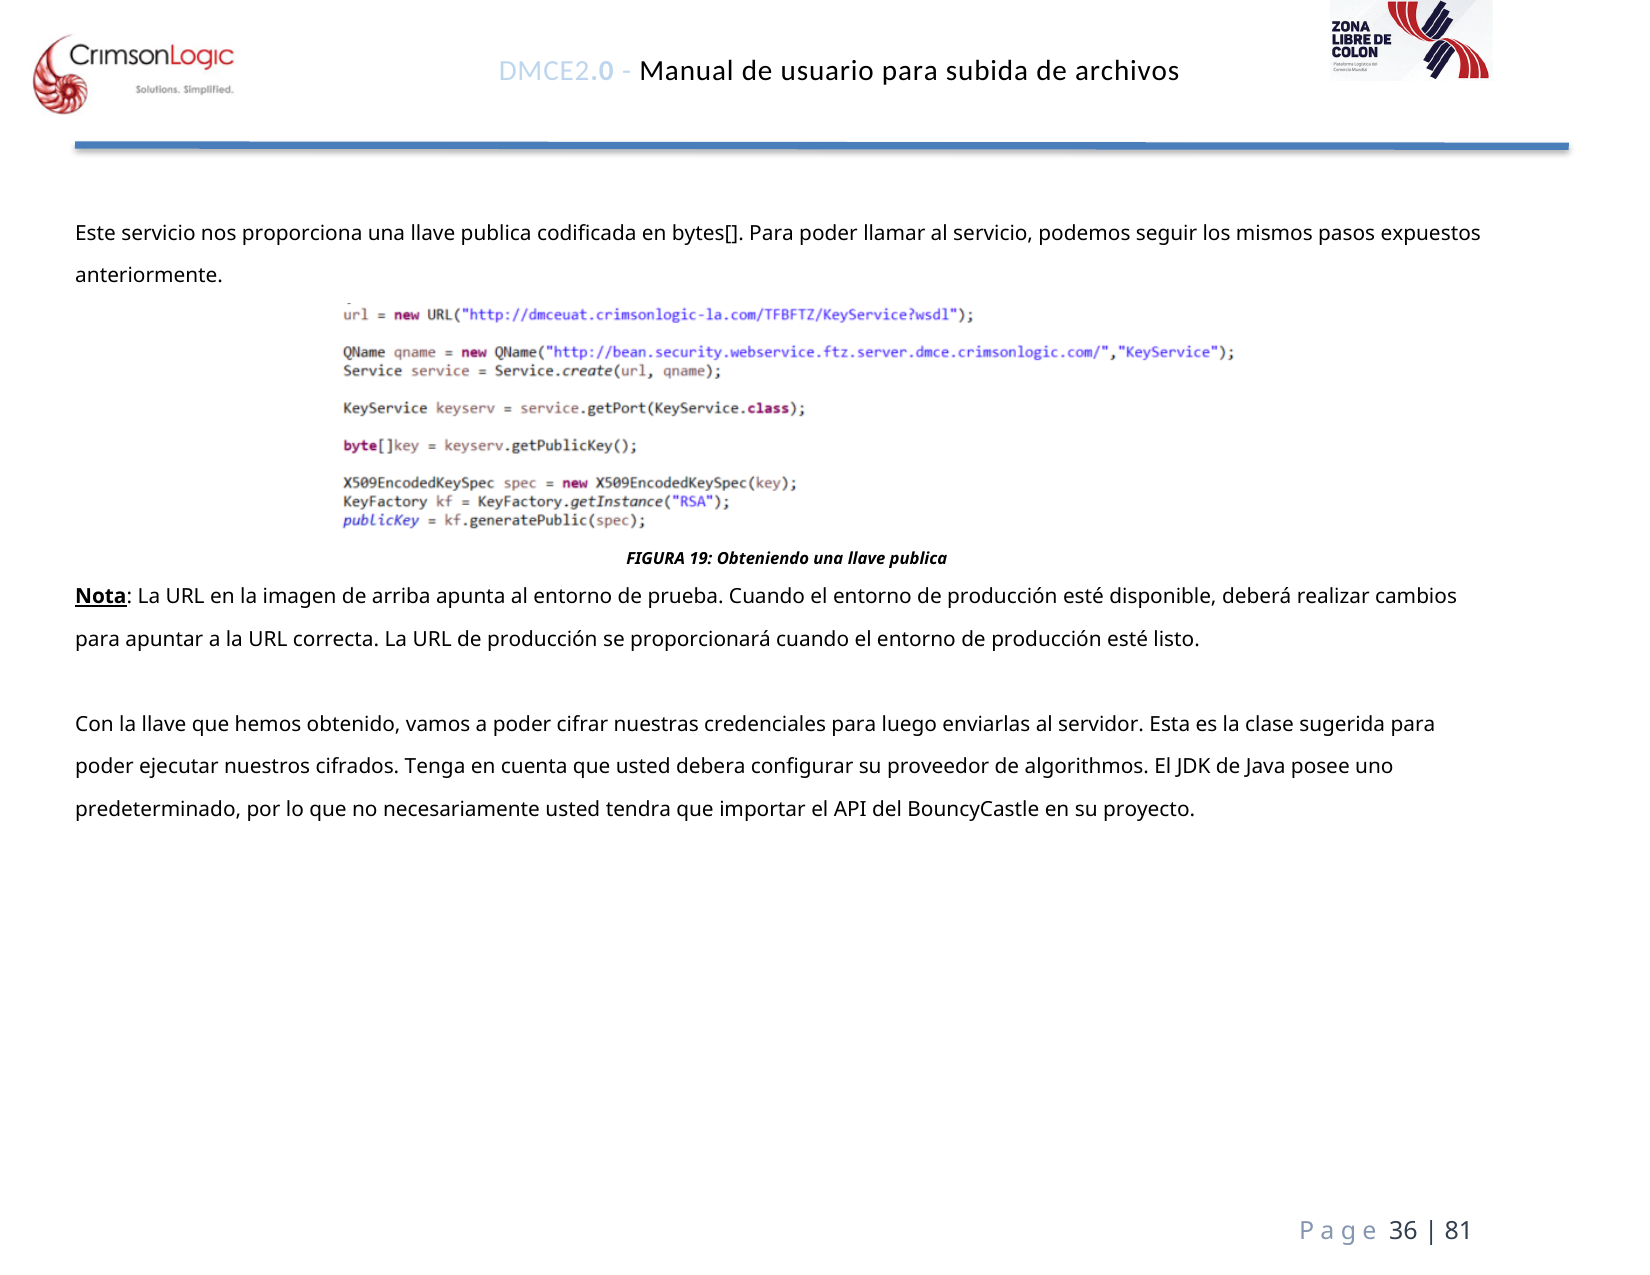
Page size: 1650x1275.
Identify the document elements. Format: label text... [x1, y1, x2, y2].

text FIGURA 19: Obteniendo una llave publica [75, 547, 1500, 570]
picture [1329, 0, 1493, 81]
picture [337, 303, 1238, 533]
text Este servicio nos proporciona una llave publica codificada en bytes[]. Para poder llamar al servicio, podemos seguir los mismos pasos expuestos anteriormente. [75, 218, 1500, 289]
text Con la llave que hemos obtenido, vamos a poder cifrar nuestras credenciales para luego enviarlas al servidor. Esta es la clase sugerida para poder ejecutar nuestros cifrados. Tenga en cuenta que usted debera configurar su proveedor de algorithmos. El JDK de Java posee uno predeterminado, por lo que no necesariamente usted tendra que importar el API del BouncyCastle en su proyecto. [75, 709, 1500, 823]
picture [30, 32, 237, 116]
text Nota: La URL en la imagen de arriba apunta al entorno de prueba. Cuando el entorno de producción esté disponible, deberá realizar cambios para apuntar a la URL correcta. La URL de producción se proporcionará cuando el entorno de producción esté listo. [75, 581, 1500, 652]
